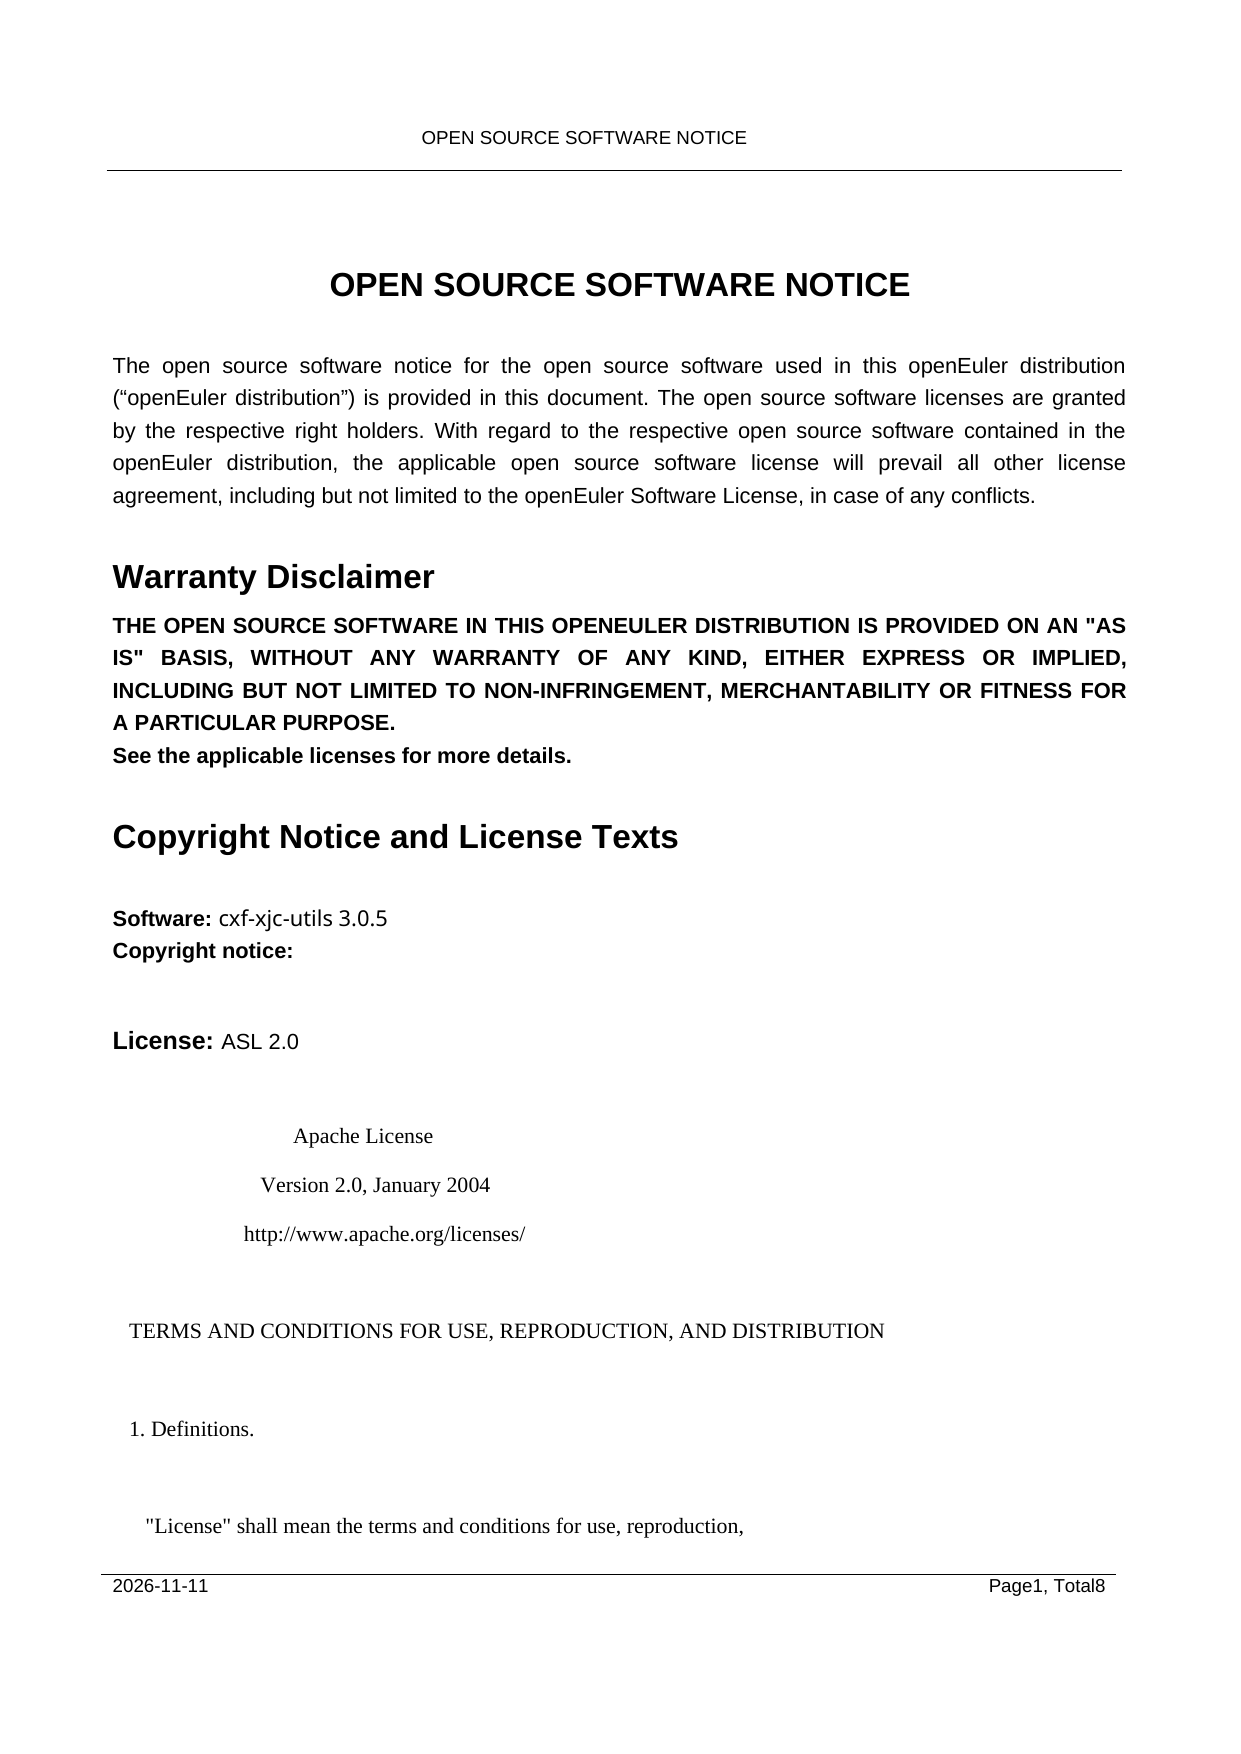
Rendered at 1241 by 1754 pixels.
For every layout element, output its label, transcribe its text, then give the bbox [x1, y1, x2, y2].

text Copyright notice: [112, 934, 1128, 966]
text License: ASL 2.0 [112, 1024, 1128, 1057]
text OPEN SOURCE SOFTWARE NOTICE [112, 251, 1128, 316]
text Copyright Notice and License Texts [112, 804, 1128, 869]
text The open source software notice for the open source software used in this openEuler distribution (“openEuler distribution”) is provided in this document. The open source software licenses are granted by the respective right holders. With regard to the respective open source software contained in the openEuler distribution, the applicable open source software license will prevail all other license agreement, including but not limited to the openEuler Software License, in case of any conflicts. [112, 349, 1128, 511]
text Software: cxf-xjc-utils 3.0.5 [112, 901, 1128, 934]
text THE OPEN SOURCE SOFTWARE IN THIS OPENEULER DISTRIBUTION IS PROVIDED ON AN "AS IS" BASIS, WITHOUT ANY WARRANTY OF ANY KIND, EITHER EXPRESS OR IMPLIED, INCLUDING BUT NOT LIMITED TO NON-INFRINGEMENT, MERCHANTABILITY OR FITNESS FOR A PARTICULAR PURPOSE. See the applicable licenses for more details. [112, 609, 1128, 771]
text Warranty Disclaimer [112, 544, 1128, 609]
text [112, 1071, 1128, 1542]
